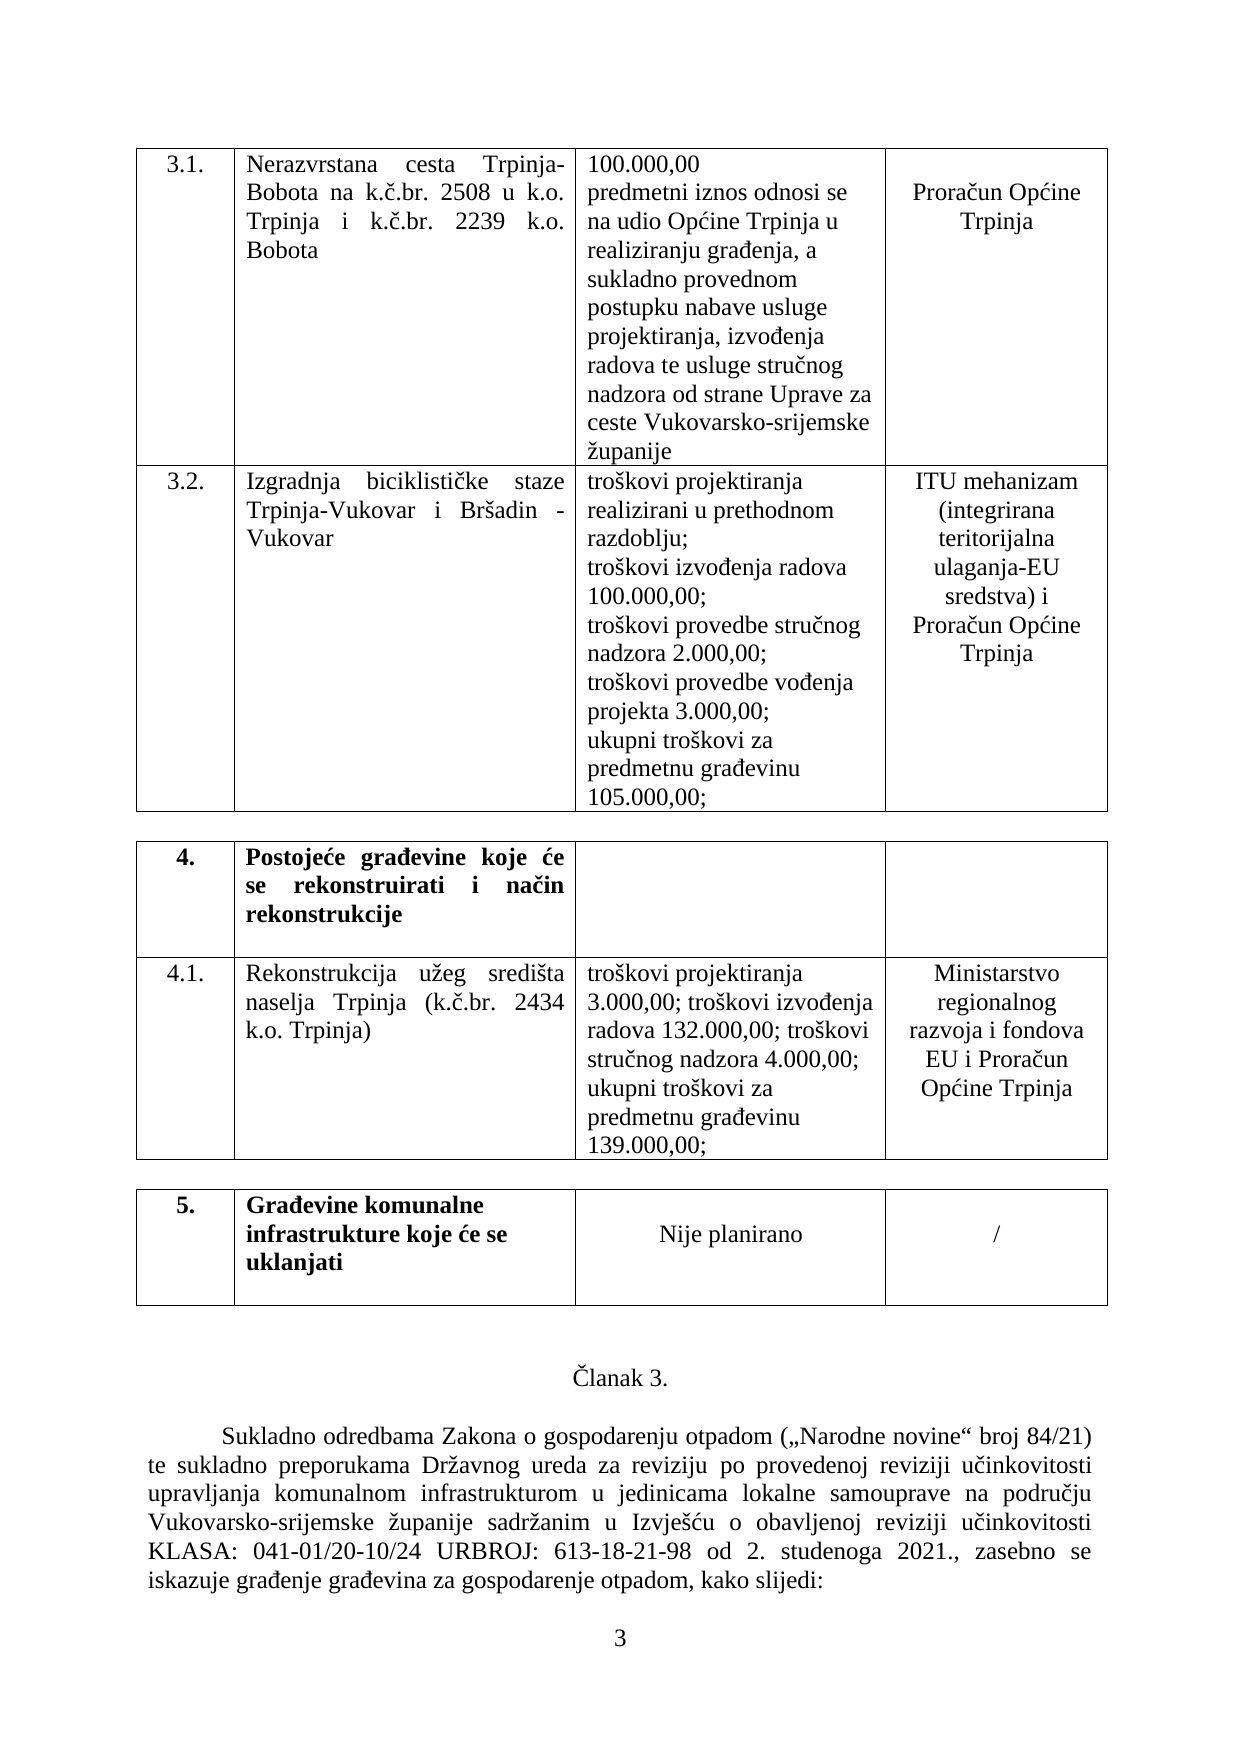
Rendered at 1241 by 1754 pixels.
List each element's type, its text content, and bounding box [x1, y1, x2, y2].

table_cell troškovi projektiranja 3.000,00; troškovi izvođenja radova 132.000,00; troškovi stručnog nadzora 4.000,00; ukupni troškovi za predmetnu građevinu 139.000,00; [576, 958, 885, 1159]
table_cell 100.000,00 predmetni iznos odnosi se na udio Općine Trpinja u realiziranju građenja, a sukladno provednom postupku nabave usluge projektiranja, izvođenja radova te usluge stručnog nadzora od strane Uprave za ceste Vukovarsko-srijemske županije [576, 149, 885, 465]
table_header Nije planirano [576, 1190, 885, 1305]
table_header [886, 842, 1107, 957]
table_cell Rekonstrukcija užeg središta naselja Trpinja (k.č.br. 2434 k.o. Trpinja) [235, 958, 575, 1159]
table_cell Izgradnja biciklističke staze Trpinja-Vukovar i Bršadin -Vukovar [235, 466, 575, 811]
text Sukladno odredbama Zakona o gospodarenju otpadom („Narodne novine“ broj 84/21) te sukladno preporukama Državnog ureda za reviziju po provedenoj reviziji učinkovitosti upravljanja komunalnom infrastrukturom u jedinicama lokalne samouprave na području Vukovarsko-srijemske županije sadržanim u Izvješću o obavljenoj reviziji učinkovitosti KLASA: 041-01/20-10/24 URBROJ: 613-18-21-98 od 2. studenoga 2021., zasebno se iskazuje građenje građevina za gospodarenje otpadom, kako slijedi: [148, 1536, 1093, 1593]
table_cell 3.1. [137, 149, 234, 465]
text Članak 3. [148, 1363, 1093, 1392]
table_cell Ministarstvo regionalnog razvoja i fondova EU i Proračun Općine Trpinja [886, 958, 1107, 1159]
table_header 5. [137, 1190, 234, 1305]
table_cell ITU mehanizam (integrirana teritorijalna ulaganja-EU sredstva) i Proračun Općine Trpinja [886, 466, 1107, 811]
table_cell Proračun Općine Trpinja [886, 149, 1107, 465]
table_header Postojeće građevine koje će se rekonstruirati i način rekonstrukcije [235, 842, 575, 957]
text Sukladno odredbama Zakona o gospodarenju otpadom („Narodne novine“ broj 84/21) te sukladno preporukama Državnog ureda za reviziju po provedenoj reviziji učinkovitosti upravljanja komunalnom infrastrukturom u jedinicama lokalne samouprave na području Vukovarsko-srijemske županije sadržanim u Izvješću o obavljenoj reviziji učinkovitosti KLASA: 041-01/20-10/24 URBROJ: 613-18-21-98 od 2. studenoga 2021., zasebno se iskazuje građenje građevina za gospodarenje otpadom, kako slijedi: [148, 1421, 1093, 1479]
table_header 4. [137, 842, 234, 957]
table_cell Nerazvrstana cesta Trpinja-Bobota na k.č.br. 2508 u k.o. Trpinja i k.č.br. 2239 k.o. Bobota [235, 149, 575, 465]
table_cell 4.1. [137, 958, 234, 1159]
table_header Građevine komunalne infrastrukture koje će se uklanjati [235, 1190, 575, 1305]
table_cell 3.2. [137, 466, 234, 811]
table_cell troškovi projektiranja realizirani u prethodnom razdoblju; troškovi izvođenja radova 100.000,00; troškovi provedbe stručnog nadzora 2.000,00; troškovi provedbe vođenja projekta 3.000,00; ukupni troškovi za predmetnu građevinu 105.000,00; [576, 466, 885, 811]
table_header [576, 842, 885, 957]
table_header / [886, 1190, 1107, 1305]
